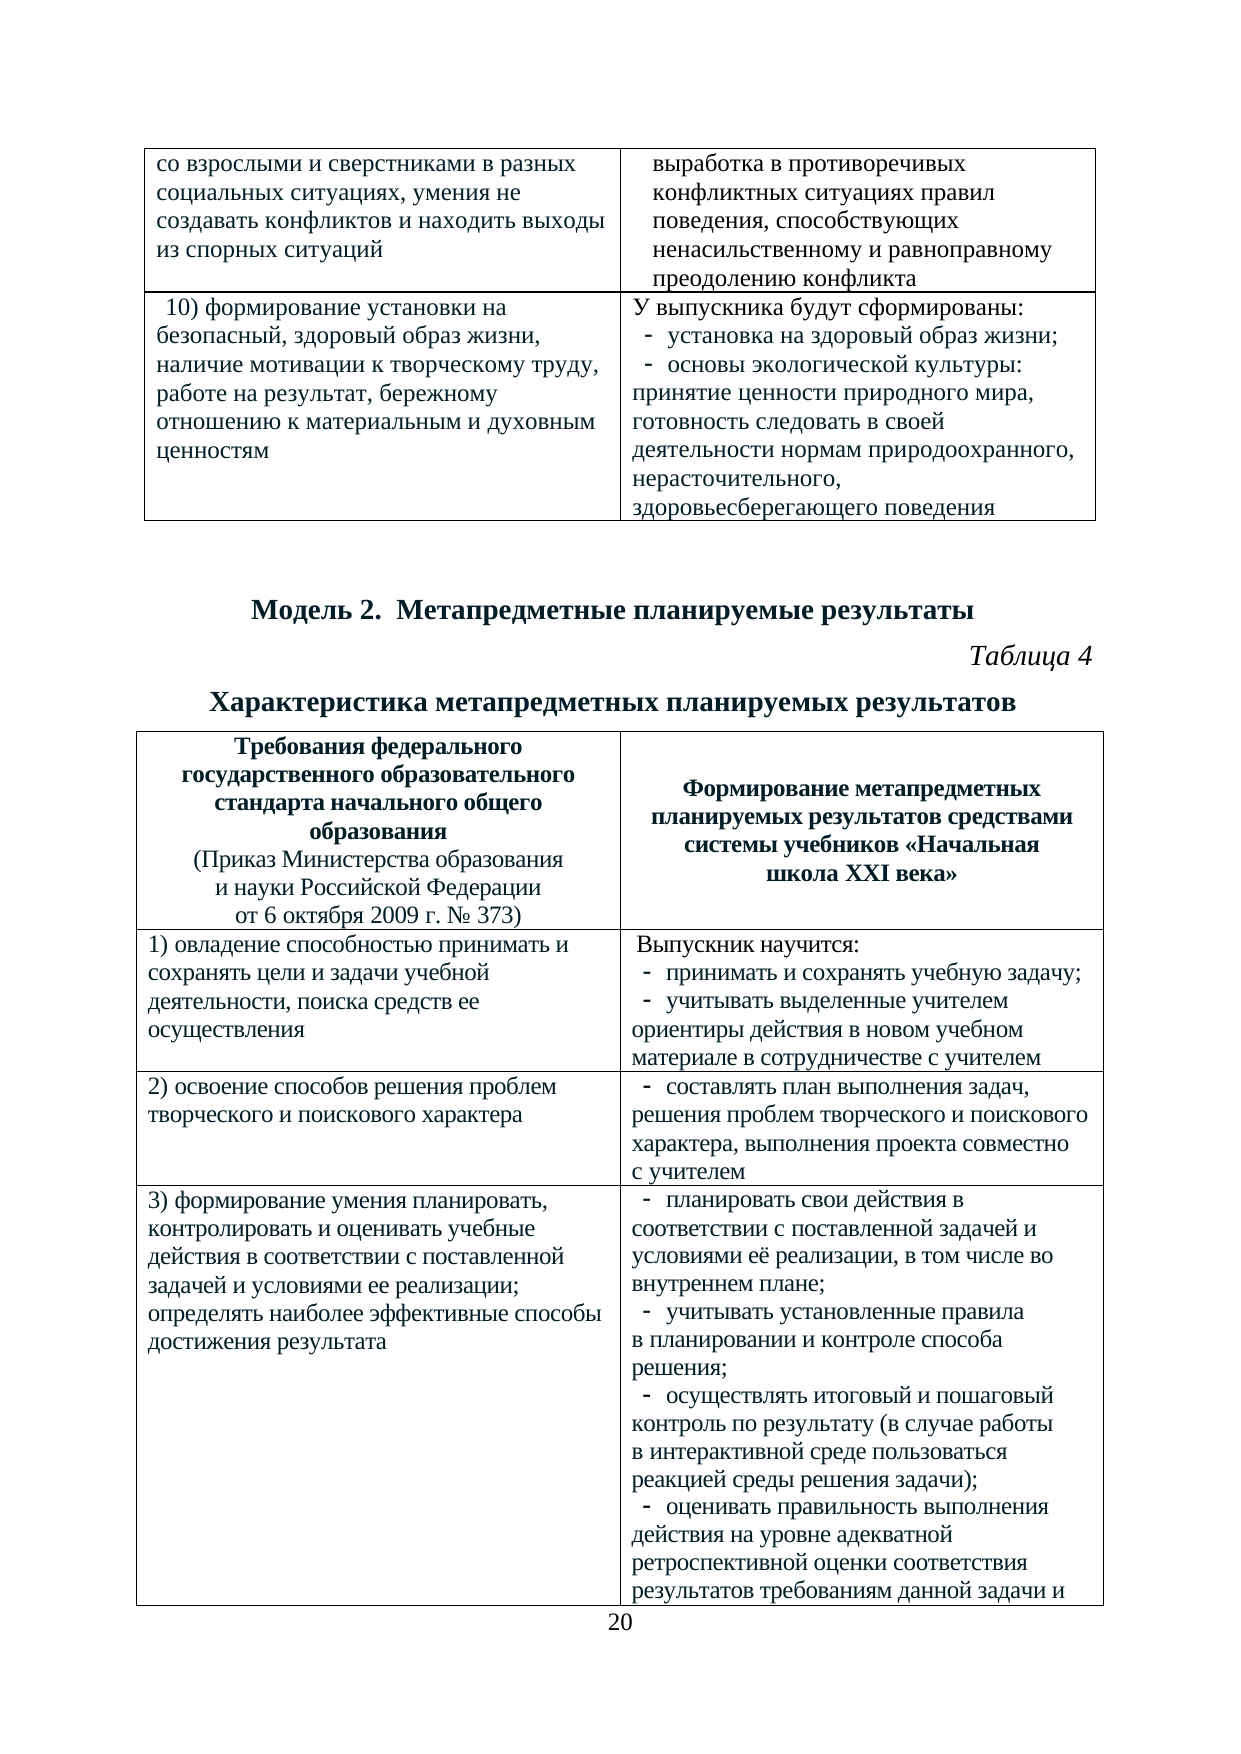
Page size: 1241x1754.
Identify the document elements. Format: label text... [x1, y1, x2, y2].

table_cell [621, 149, 1095, 291]
table_cell 2) освоение способов решения проблем творческого и поискового характера [137, 1072, 620, 1184]
table_header Формирование метапредметных планируемых результатов средствами системы учебников «Начальная школа XXI века» [621, 732, 1103, 929]
table_cell составлять план выполнения задач, решения проблем творческого и поискового характера, выполнения проекта совместно с учителем [621, 1072, 1103, 1184]
text Характеристика метапредметных планируемых результатов [133, 684, 1092, 718]
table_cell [137, 1186, 620, 1605]
table_cell 10) формирование установки на безопасный, здоровый образ жизни, наличие мотивации к творческому труду, работе на результат, бережному отношению к материальным и духовным ценностям [145, 293, 620, 520]
table_cell У выпускника будут сформированы: установка на здоровый образ жизни; основы экологической культуры: принятие ценности природного мира, готовность следовать в своей деятельности нормам природоохранного, нерасточительного, здоровьесберегающего поведения [621, 293, 1095, 520]
text Модель 2. Метапредметные планируемые результаты [133, 592, 1092, 626]
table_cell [145, 149, 620, 291]
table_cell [621, 1186, 1103, 1605]
table_cell Выпускник научится: принимать и сохранять учебную задачу; учитывать выделенные учителем ориентиры действия в новом учебном материале в сотрудничестве с учителем [621, 930, 1103, 1071]
table_header Требования федерального государственного образовательного стандарта начального общего образования (Приказ Министерства образования и науки Российской Федерации от 6 октября 2009 г. № 373) [137, 732, 620, 929]
table_cell 1) овладение способностью принимать и сохранять цели и задачи учебной деятельности, поиска средств ее осуществления [137, 930, 620, 1071]
text Таблица 4 [148, 638, 1092, 672]
